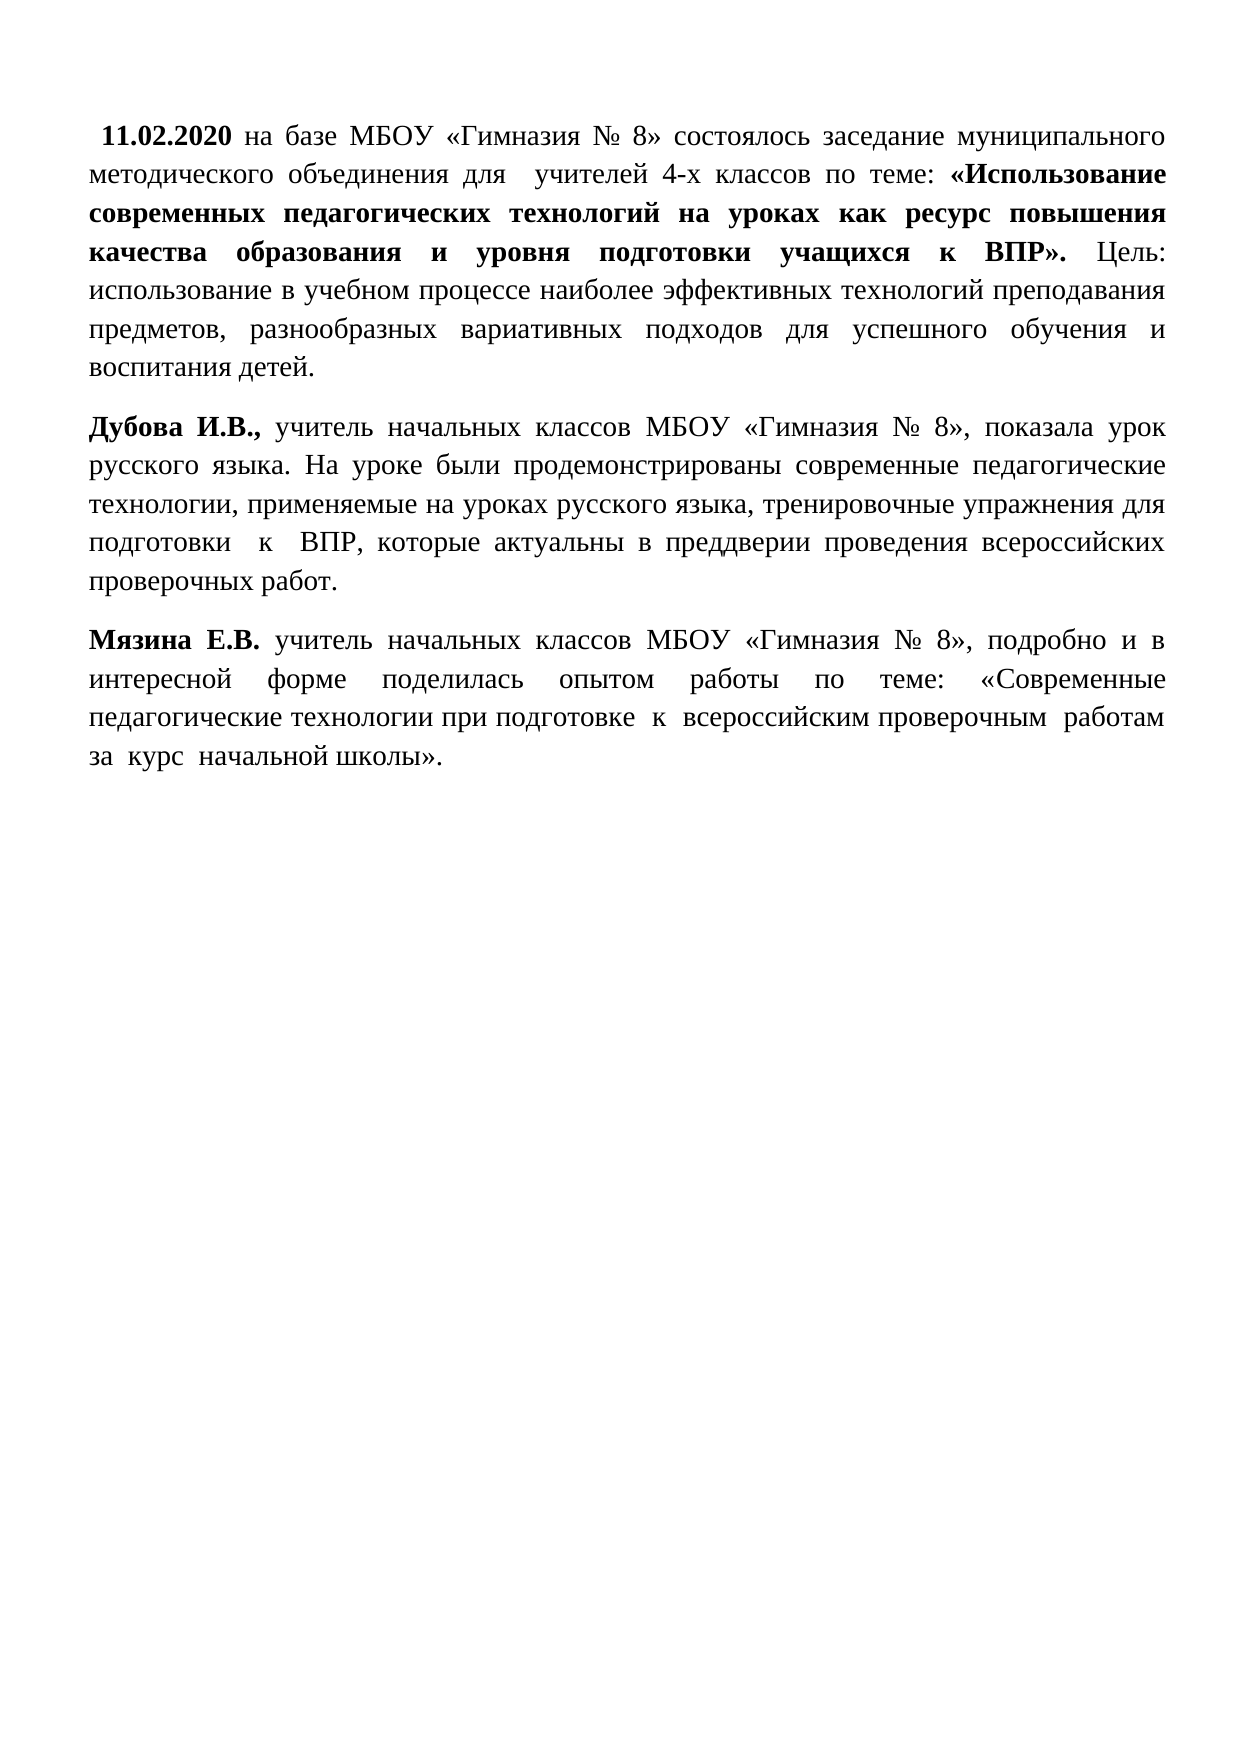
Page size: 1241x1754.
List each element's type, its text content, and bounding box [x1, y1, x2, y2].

text Дубова И.В., учитель начальных классов МБОУ «Гимназия № 8», показала урок русского языка. На уроке были продемонстрированы современные педагогические технологии, применяемые на уроках русского языка, тренировочные упражнения для подготовки к ВПР, которые актуальны в преддверии проведения всероссийских проверочных работ. [89, 409, 1166, 596]
text Мязина Е.В. учитель начальных классов МБОУ «Гимназия № 8», подробно и в интересной форме поделилась опытом работы по теме: «Современные педагогические технологии при подготовке к всероссийским проверочным работам за курс начальной школы». [89, 622, 1166, 771]
text 11.02.2020 на базе МБОУ «Гимназия № 8» состоялось заседание муниципального методического объединения для учителей 4-х классов по теме: «Использование современных педагогических технологий на уроках как ресурс повышения качества образования и уровня подготовки учащихся к ВПР». Цель: использование в учебном процессе наиболее эффективных технологий преподавания предметов, разнообразных вариативных подходов для успешного обучения и воспитания детей. [89, 118, 1166, 383]
